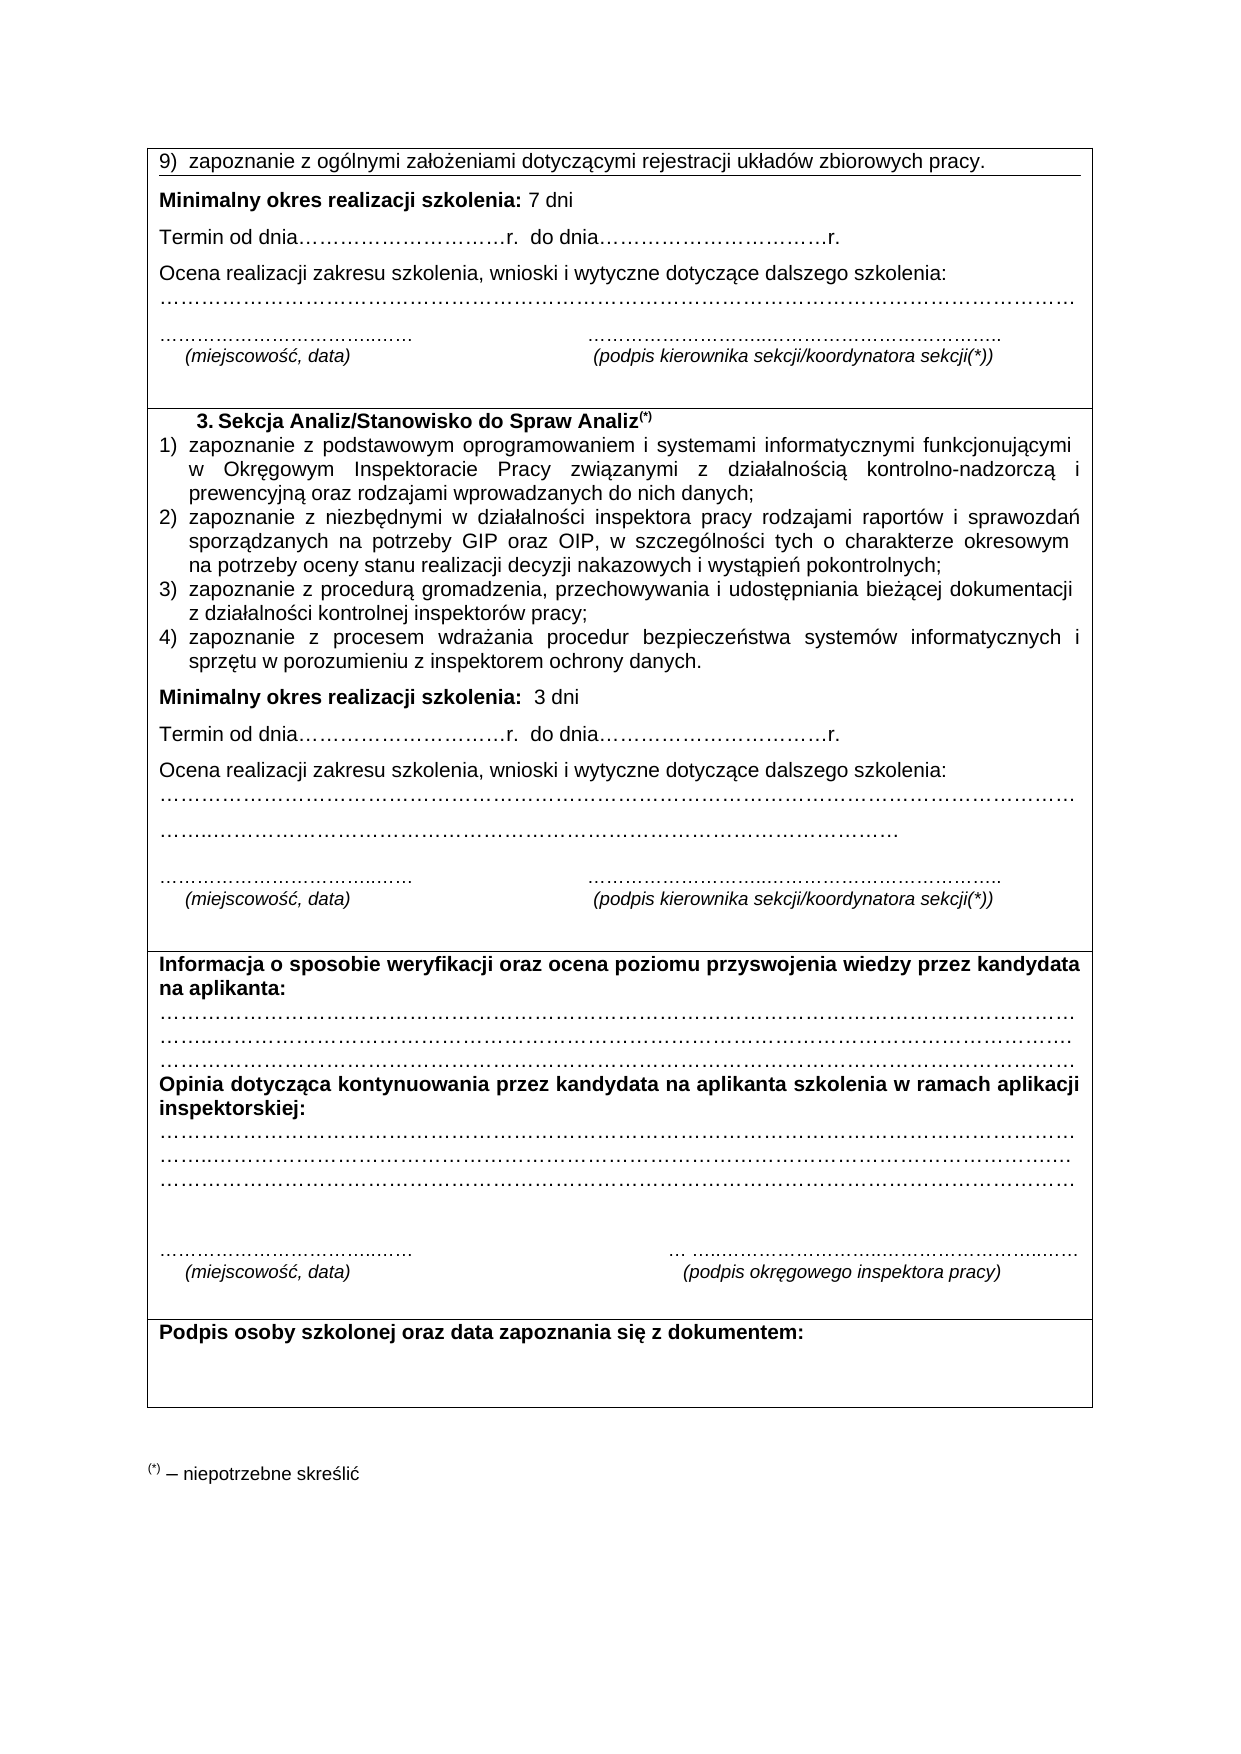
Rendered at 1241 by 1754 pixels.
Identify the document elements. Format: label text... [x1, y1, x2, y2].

table_cell ……………………………..…… (miejscowość, data) [148, 323, 496, 408]
table_cell [496, 323, 1092, 408]
text (*) – niepotrzebne skreślić [148, 1461, 1093, 1485]
table_cell Informacja o sposobie weryfikacji oraz ocena poziomu przyswojenia wiedzy przez kandydata na aplikanta: …………………………………………………………………………………………………………………………..……………………………………………………………………………………………………………. …………………………………………………………………………………………………………………… Opinia dotycząca kontynuowania przez kandydata na aplikanta szkolenia w ramach aplikacji inspektorskiej: …………………………………………………………………………………………………………………………..………………………………………………………………………………………………………….… …………………………………………………………………………………………………………………… ……………………………..…… … …..……………………..……………………..…… (miejscowość, data) (podpis okręgowego inspektora pracy) [148, 952, 1092, 1318]
table_cell [496, 866, 1092, 951]
table_cell Podpis osoby szkolonej oraz data zapoznania się z dokumentem: [148, 1320, 1092, 1407]
table_cell ……………………………..…… (miejscowość, data) [148, 866, 496, 951]
table_cell Sekcja Analiz/Stanowisko do Spraw Analiz(*) zapoznanie z podstawowym oprogramowaniem i systemami informatycznymi funkcjonującymi w Okręgowym Inspektoracie Pracy związanymi z działalnością kontrolno-nadzorczą i prewencyjną oraz rodzajami wprowadzanych do nich danych; zapoznanie z niezbędnymi w działalności inspektora pracy rodzajami raportów i sprawozdań sporządzanych na potrzeby GIP oraz OIP, w szczególności tych o charakterze okresowym na potrzeby oceny stanu realizacji decyzji nakazowych i wystąpień pokontrolnych; zapoznanie z procedurą gromadzenia, przechowywania i udostępniania bieżącej dokumentacji z działalności kontrolnej inspektorów pracy; zapoznanie z procesem wdrażania procedur bezpieczeństwa systemów informatycznych i sprzętu w porozumieniu z inspektorem ochrony danych. Minimalny okres realizacji szkolenia: 3 dni Termin od dnia…………………………r. do dnia……………………………r. Ocena realizacji zakresu szkolenia, wnioski i wytyczne dotyczące dalszego szkolenia: …………………………………………………………………………………………………………………………..……………………………………………………………………………………… [148, 409, 1092, 866]
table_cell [148, 149, 1092, 323]
